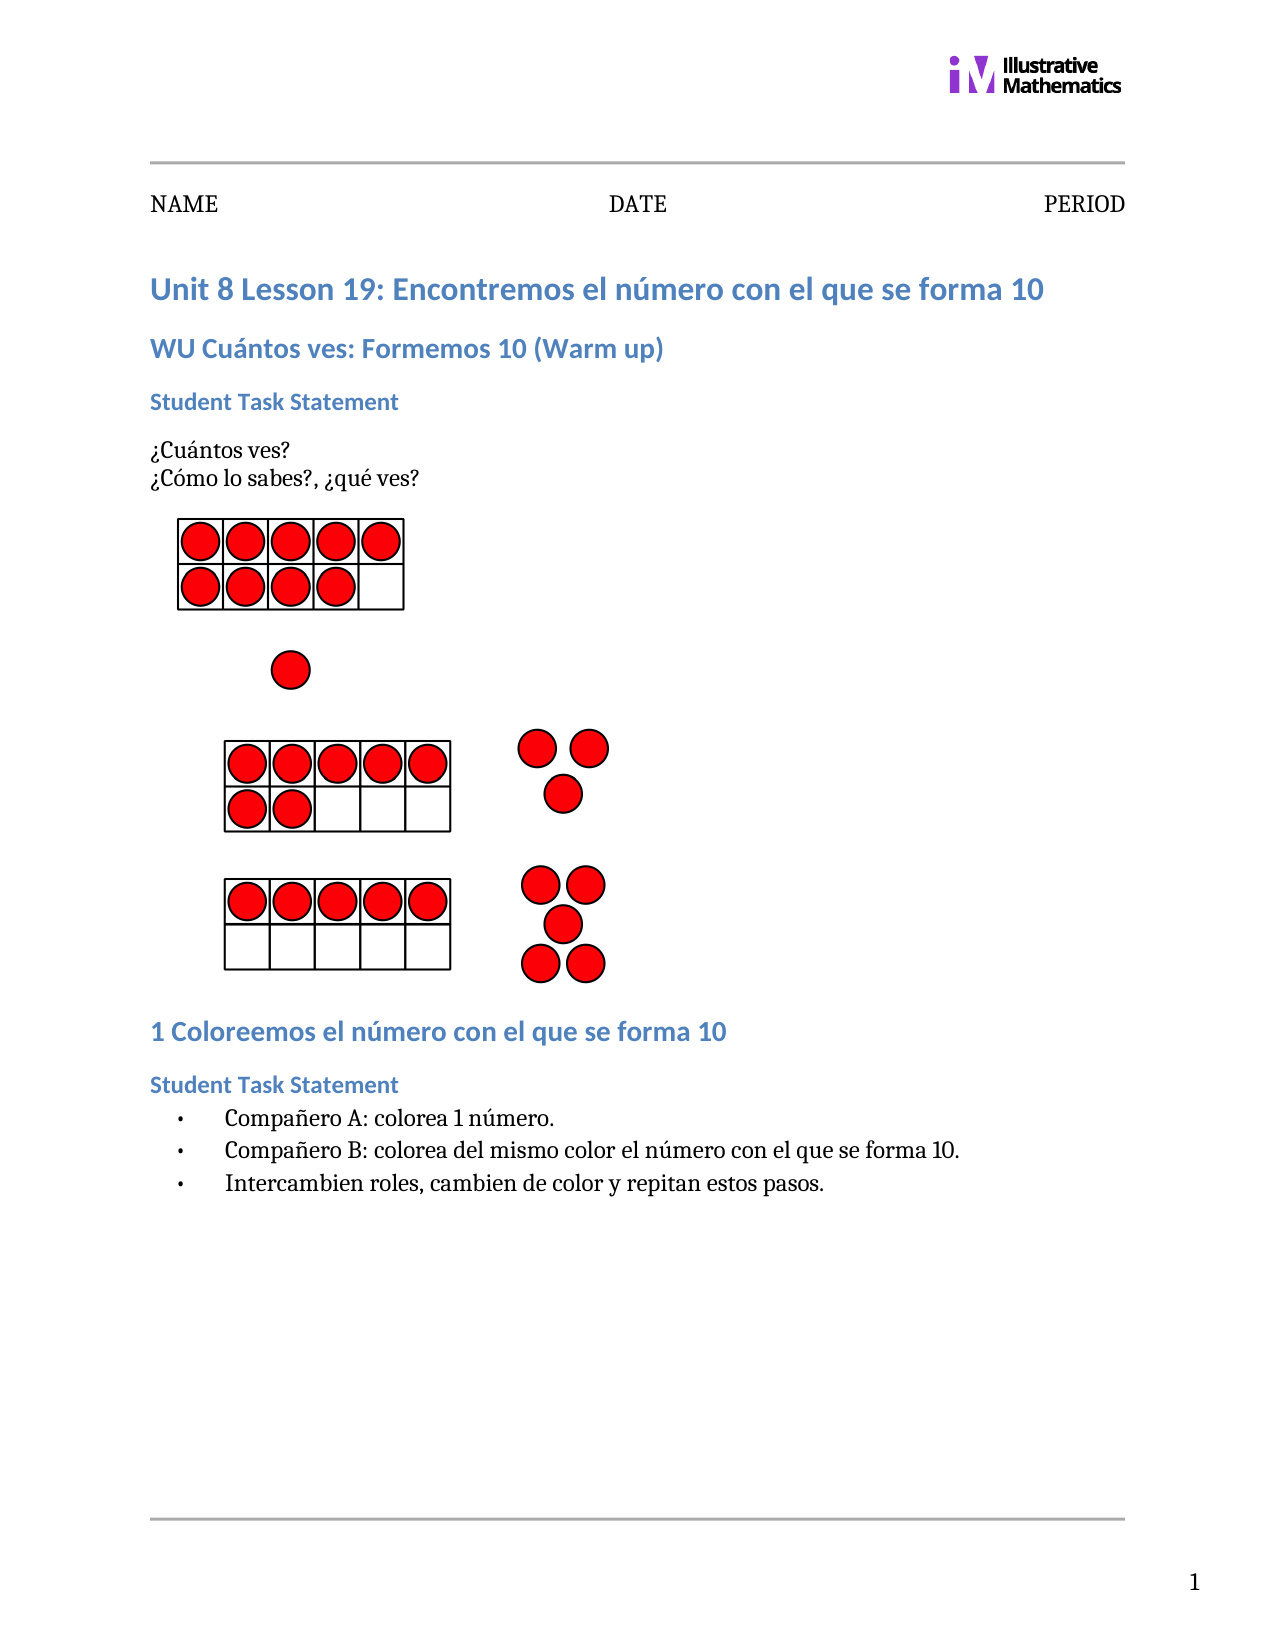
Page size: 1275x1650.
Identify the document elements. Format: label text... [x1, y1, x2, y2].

subtitle WU Cuántos ves: Formemos 10 (Warm up) [150, 330, 1125, 366]
text ¿Cuántos ves? ¿Cómo lo sabes?, ¿qué ves? [150, 436, 1125, 493]
picture [168, 718, 657, 839]
list Compañero A: colorea 1 número. [175, 1103, 1125, 1132]
subtitle 1 Coloreemos el número con el que se forma 10 [150, 1013, 1125, 1048]
subtitle Student Task Statement [150, 1069, 1125, 1100]
subtitle Unit 8 Lesson 19: Encontremos el número con el que se forma 10 [150, 268, 1125, 309]
subtitle Student Task Statement [150, 386, 1125, 417]
list Intercambien roles, cambien de color y repitan estos pasos. [175, 1168, 1125, 1197]
picture [168, 511, 413, 700]
picture [949, 55, 1121, 93]
picture [168, 856, 657, 992]
list Compañero B: colorea del mismo color el número con el que se forma 10. [175, 1136, 1125, 1165]
